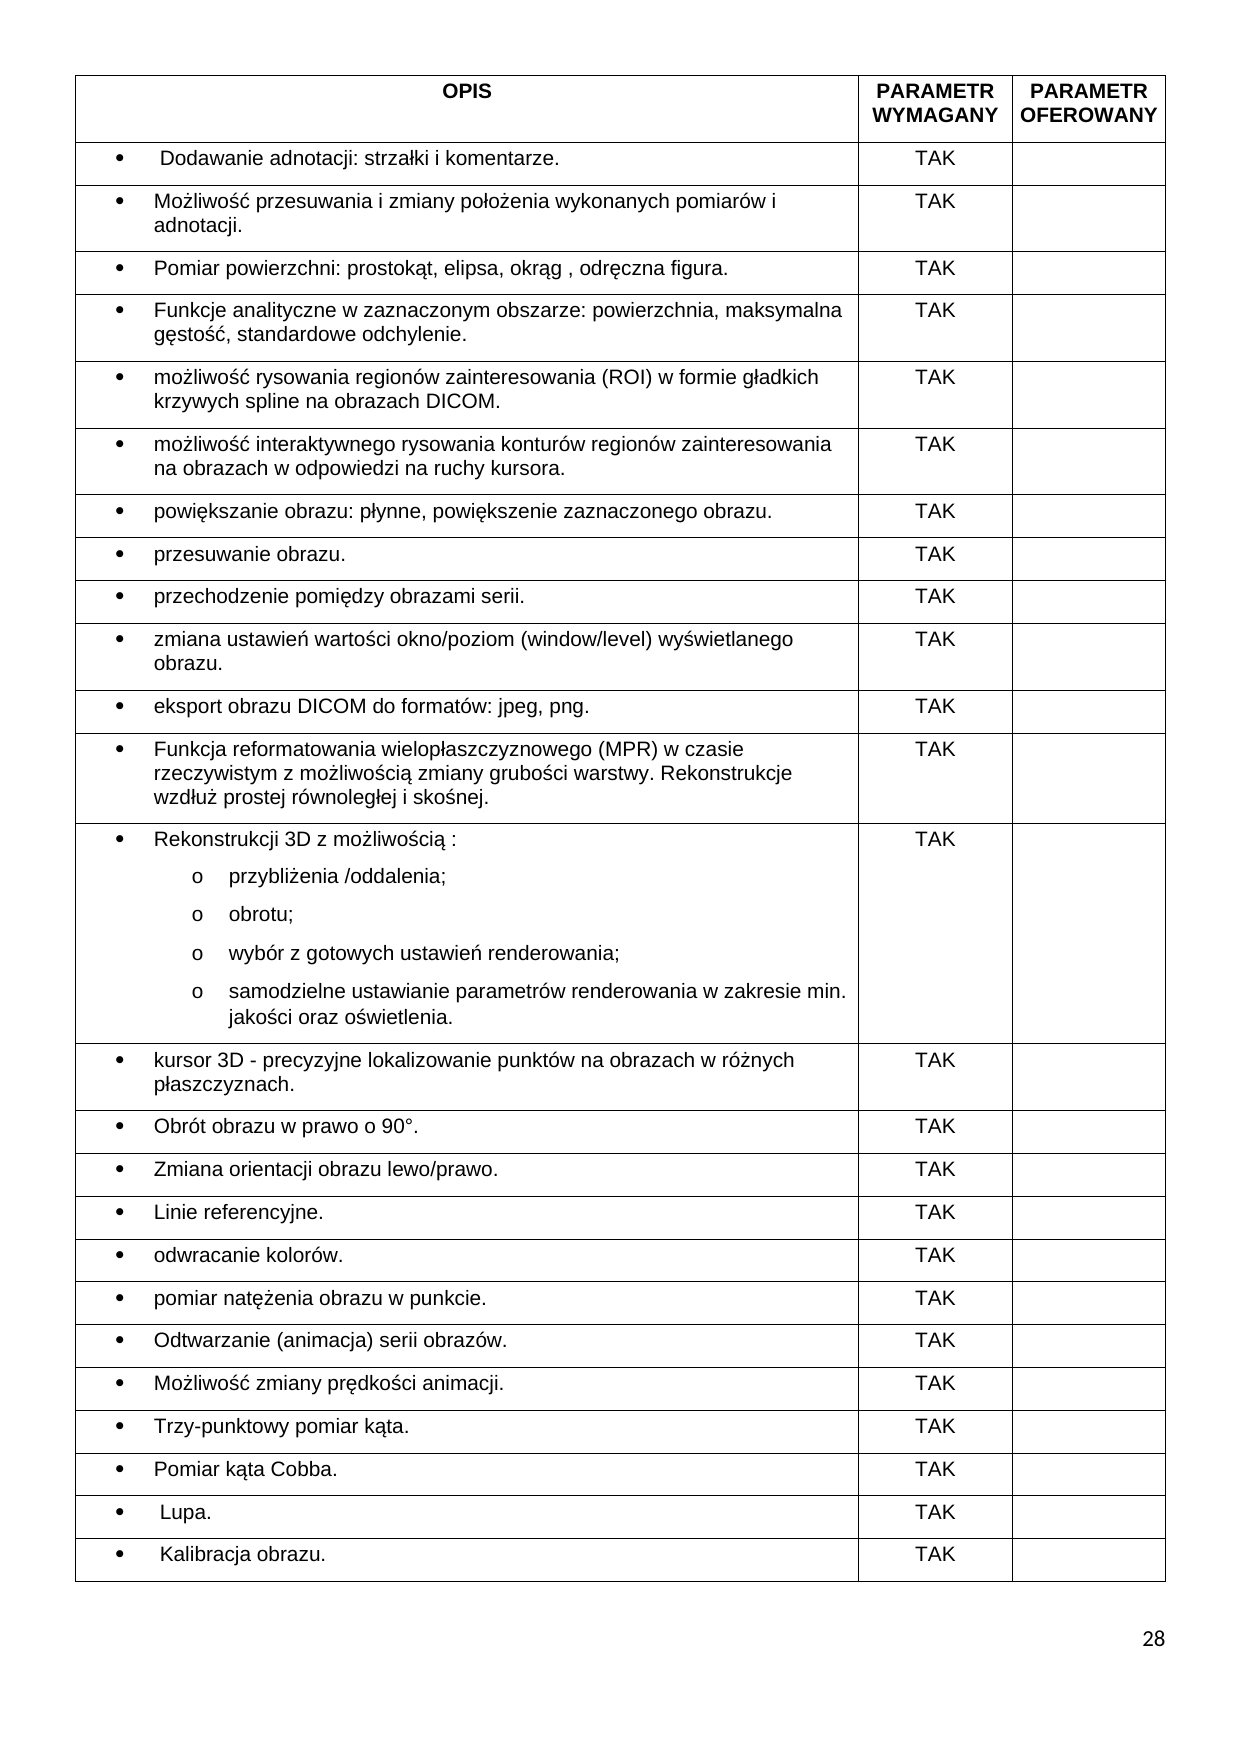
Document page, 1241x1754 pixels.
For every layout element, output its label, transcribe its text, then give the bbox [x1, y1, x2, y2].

table_cell TAK [859, 186, 1012, 251]
table_cell [1013, 1282, 1165, 1324]
table_cell Dodawanie adnotacji: strzałki i komentarze. [76, 143, 858, 184]
table_header OPIS [76, 76, 858, 142]
table_cell [1013, 1197, 1165, 1238]
table_cell [1013, 581, 1165, 623]
table_cell Rekonstrukcji 3D z możliwością : przybliżenia /oddalenia; obrotu; wybór z gotowych ustawień renderowania; samodzielne ustawianie parametrów renderowania w zakresie min. jakości oraz oświetlenia. [76, 824, 858, 1043]
table_cell TAK [859, 1197, 1012, 1238]
table_cell [1013, 143, 1165, 184]
table_cell Zmiana orientacji obrazu lewo/prawo. [76, 1154, 858, 1196]
table_cell [1013, 1044, 1165, 1110]
table_cell TAK [859, 538, 1012, 580]
table_cell Linie referencyjne. [76, 1197, 858, 1238]
table_cell TAK [859, 824, 1012, 1043]
table_cell Funkcja reformatowania wielopłaszczyznowego (MPR) w czasie rzeczywistym z możliwością zmiany grubości warstwy. Rekonstrukcje wzdłuż prostej równoległej i skośnej. [76, 734, 858, 823]
table_cell TAK [859, 1368, 1012, 1410]
table_cell [1013, 295, 1165, 361]
table_cell TAK [859, 1240, 1012, 1281]
table_cell TAK [859, 734, 1012, 823]
table_cell [1013, 1154, 1165, 1196]
table_cell TAK [859, 1282, 1012, 1324]
table_cell [1013, 691, 1165, 732]
table_cell [1013, 1240, 1165, 1281]
table_cell Odtwarzanie (animacja) serii obrazów. [76, 1325, 858, 1367]
table_cell [1013, 1411, 1165, 1452]
table_cell TAK [859, 1111, 1012, 1153]
table_cell [1013, 734, 1165, 823]
table_cell TAK [859, 1411, 1012, 1452]
table_cell [1013, 1539, 1165, 1581]
table_cell TAK [859, 252, 1012, 294]
table_cell TAK [859, 1044, 1012, 1110]
table_cell [1013, 1368, 1165, 1410]
table_cell TAK [859, 1539, 1012, 1581]
table_cell TAK [859, 362, 1012, 428]
table_cell TAK [859, 1325, 1012, 1367]
table_cell Pomiar kąta Cobba. [76, 1454, 858, 1495]
table_cell [1013, 1454, 1165, 1495]
table_cell [1013, 429, 1165, 494]
table_cell eksport obrazu DICOM do formatów: jpeg, png. [76, 691, 858, 732]
table_cell możliwość rysowania regionów zainteresowania (ROI) w formie gładkich krzywych spline na obrazach DICOM. [76, 362, 858, 428]
table_cell Funkcje analityczne w zaznaczonym obszarze: powierzchnia, maksymalna gęstość, standardowe odchylenie. [76, 295, 858, 361]
table_cell TAK [859, 143, 1012, 184]
table_cell TAK [859, 691, 1012, 732]
table_cell [1013, 1111, 1165, 1153]
table_cell TAK [859, 1454, 1012, 1495]
table_cell [1013, 362, 1165, 428]
table_cell [1013, 538, 1165, 580]
table_cell TAK [859, 429, 1012, 494]
table_cell przesuwanie obrazu. [76, 538, 858, 580]
table_cell [1013, 824, 1165, 1043]
table_cell TAK [859, 1154, 1012, 1196]
table_cell Możliwość zmiany prędkości animacji. [76, 1368, 858, 1410]
table_cell TAK [859, 1496, 1012, 1538]
table_cell kursor 3D - precyzyjne lokalizowanie punktów na obrazach w różnych płaszczyznach. [76, 1044, 858, 1110]
table_header PARAMETR WYMAGANY [859, 76, 1012, 142]
table_cell [1013, 186, 1165, 251]
table_cell [1013, 1496, 1165, 1538]
table_cell TAK [859, 624, 1012, 689]
table_header PARAMETR OFEROWANY [1013, 76, 1165, 142]
table_cell [1013, 624, 1165, 689]
table_cell Obrót obrazu w prawo o 90°. [76, 1111, 858, 1153]
table_cell Trzy-punktowy pomiar kąta. [76, 1411, 858, 1452]
table_cell TAK [859, 581, 1012, 623]
table_cell Lupa. [76, 1496, 858, 1538]
table_cell TAK [859, 495, 1012, 537]
table_cell [1013, 495, 1165, 537]
table_cell Pomiar powierzchni: prostokąt, elipsa, okrąg , odręczna figura. [76, 252, 858, 294]
table_cell odwracanie kolorów. [76, 1240, 858, 1281]
table_cell zmiana ustawień wartości okno/poziom (window/level) wyświetlanego obrazu. [76, 624, 858, 689]
table_cell TAK [859, 295, 1012, 361]
table_cell przechodzenie pomiędzy obrazami serii. [76, 581, 858, 623]
table_cell [1013, 1325, 1165, 1367]
table_cell Możliwość przesuwania i zmiany położenia wykonanych pomiarów i adnotacji. [76, 186, 858, 251]
table_cell Kalibracja obrazu. [76, 1539, 858, 1581]
table_cell powiększanie obrazu: płynne, powiększenie zaznaczonego obrazu. [76, 495, 858, 537]
table_cell możliwość interaktywnego rysowania konturów regionów zainteresowania na obrazach w odpowiedzi na ruchy kursora. [76, 429, 858, 494]
table_cell pomiar natężenia obrazu w punkcie. [76, 1282, 858, 1324]
table_cell [1013, 252, 1165, 294]
